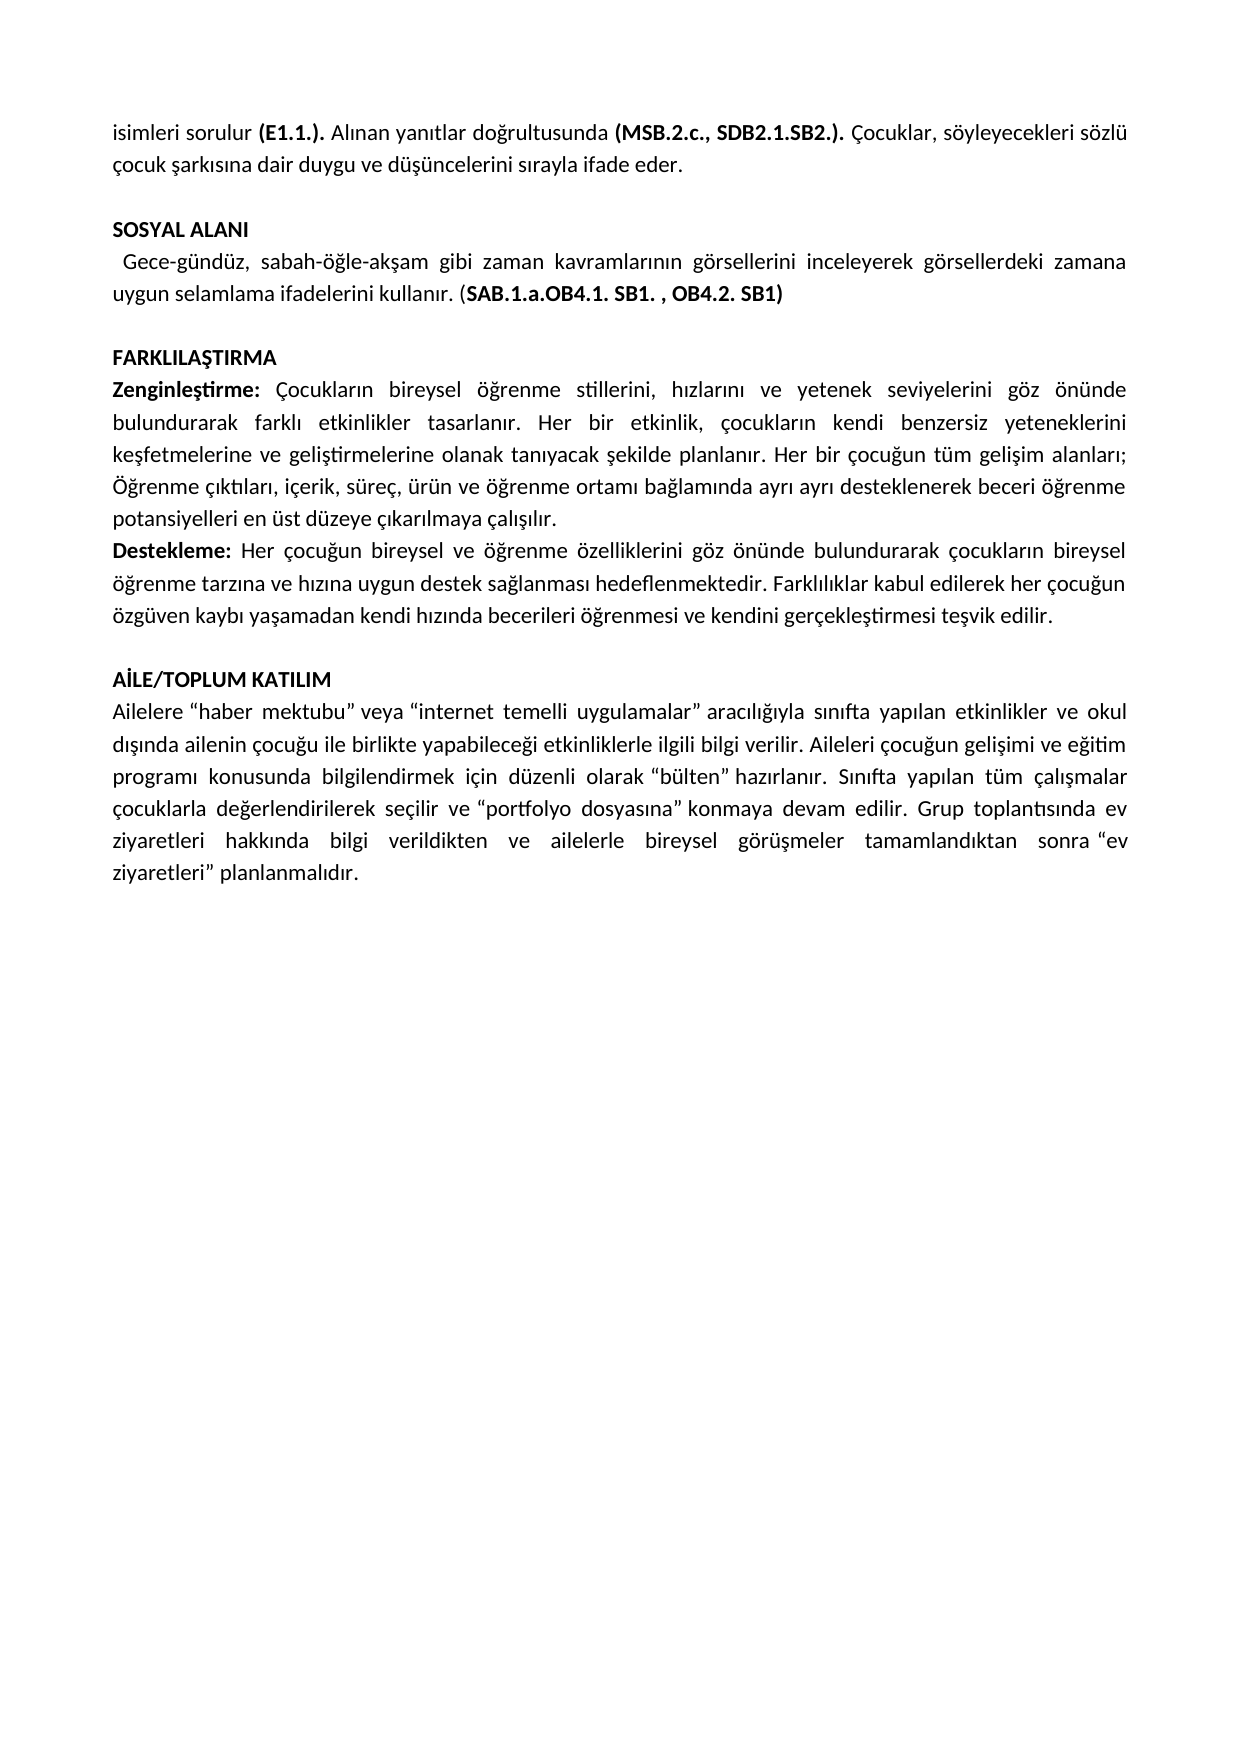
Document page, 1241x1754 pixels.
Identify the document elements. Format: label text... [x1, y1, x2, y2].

text Ailelere “haber mektubu” veya “internet temelli uygulamalar” aracılığıyla sınıfta yapılan etkinlikler ve okul dışında ailenin çocuğu ile birlikte yapabileceği etkinliklerle ilgili bilgi verilir. Aileleri çocuğun gelişimi ve eğitim programı konusunda bilgilendirmek için düzenli olarak “bülten” hazırlanır. Sınıfta yapılan tüm çalışmalar çocuklarla değerlendirilerek seçilir ve “portfolyo dosyasına” konmaya devam edilir. Grup toplantısında ev ziyaretleri hakkında bilgi verildikten ve ailelerle bireysel görüşmeler tamamlandıktan sonra “ev ziyaretleri” planlanmalıdır. [112, 790, 1128, 826]
text Zenginleştirme: Çocukların bireysel öğrenme stillerini, hızlarını ve yetenek seviyelerini göz önünde bulundurarak farklı etkinlikler tasarlanır. Her bir etkinlik, çocukların kendi benzersiz yeteneklerini keşfetmelerine ve geliştirmelerine olanak tanıyacak şekilde planlanır. Her bir çocuğun tüm gelişim alanları; Öğrenme çıktıları, içerik, süreç, ürün ve öğrenme ortamı bağlamında ayrı ayrı desteklenerek beceri öğrenme potansiyelleri en üst düzeye çıkarılmaya çalışılır. [112, 376, 1128, 532]
text SOSYAL ALANI [112, 215, 1128, 243]
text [112, 118, 1128, 178]
text Destekleme: Her çocuğun bireysel ve öğrenme özelliklerini göz önünde bulundurarak çocukların bireysel öğrenme tarzına ve hızına uygun destek sağlanması hedeflenmektedir. Farklılıklar kabul edilerek her çocuğun özgüven kaybı yaşamadan kendi hızında becerileri öğrenmesi ve kendini gerçekleştirmesi teşvik edilir. [112, 537, 1128, 629]
text AİLE/TOPLUM KATILIM [112, 665, 1128, 693]
text FARKLILAŞTIRMA [112, 343, 1128, 371]
text Gece-gündüz, sabah-öğle-akşam gibi zaman kavramlarının görsellerini inceleyerek görsellerdeki zamana uygun selamlama ifadelerini kullanır. (SAB.1.a.OB4.1. SB1. , OB4.2. SB1) [112, 247, 1128, 307]
